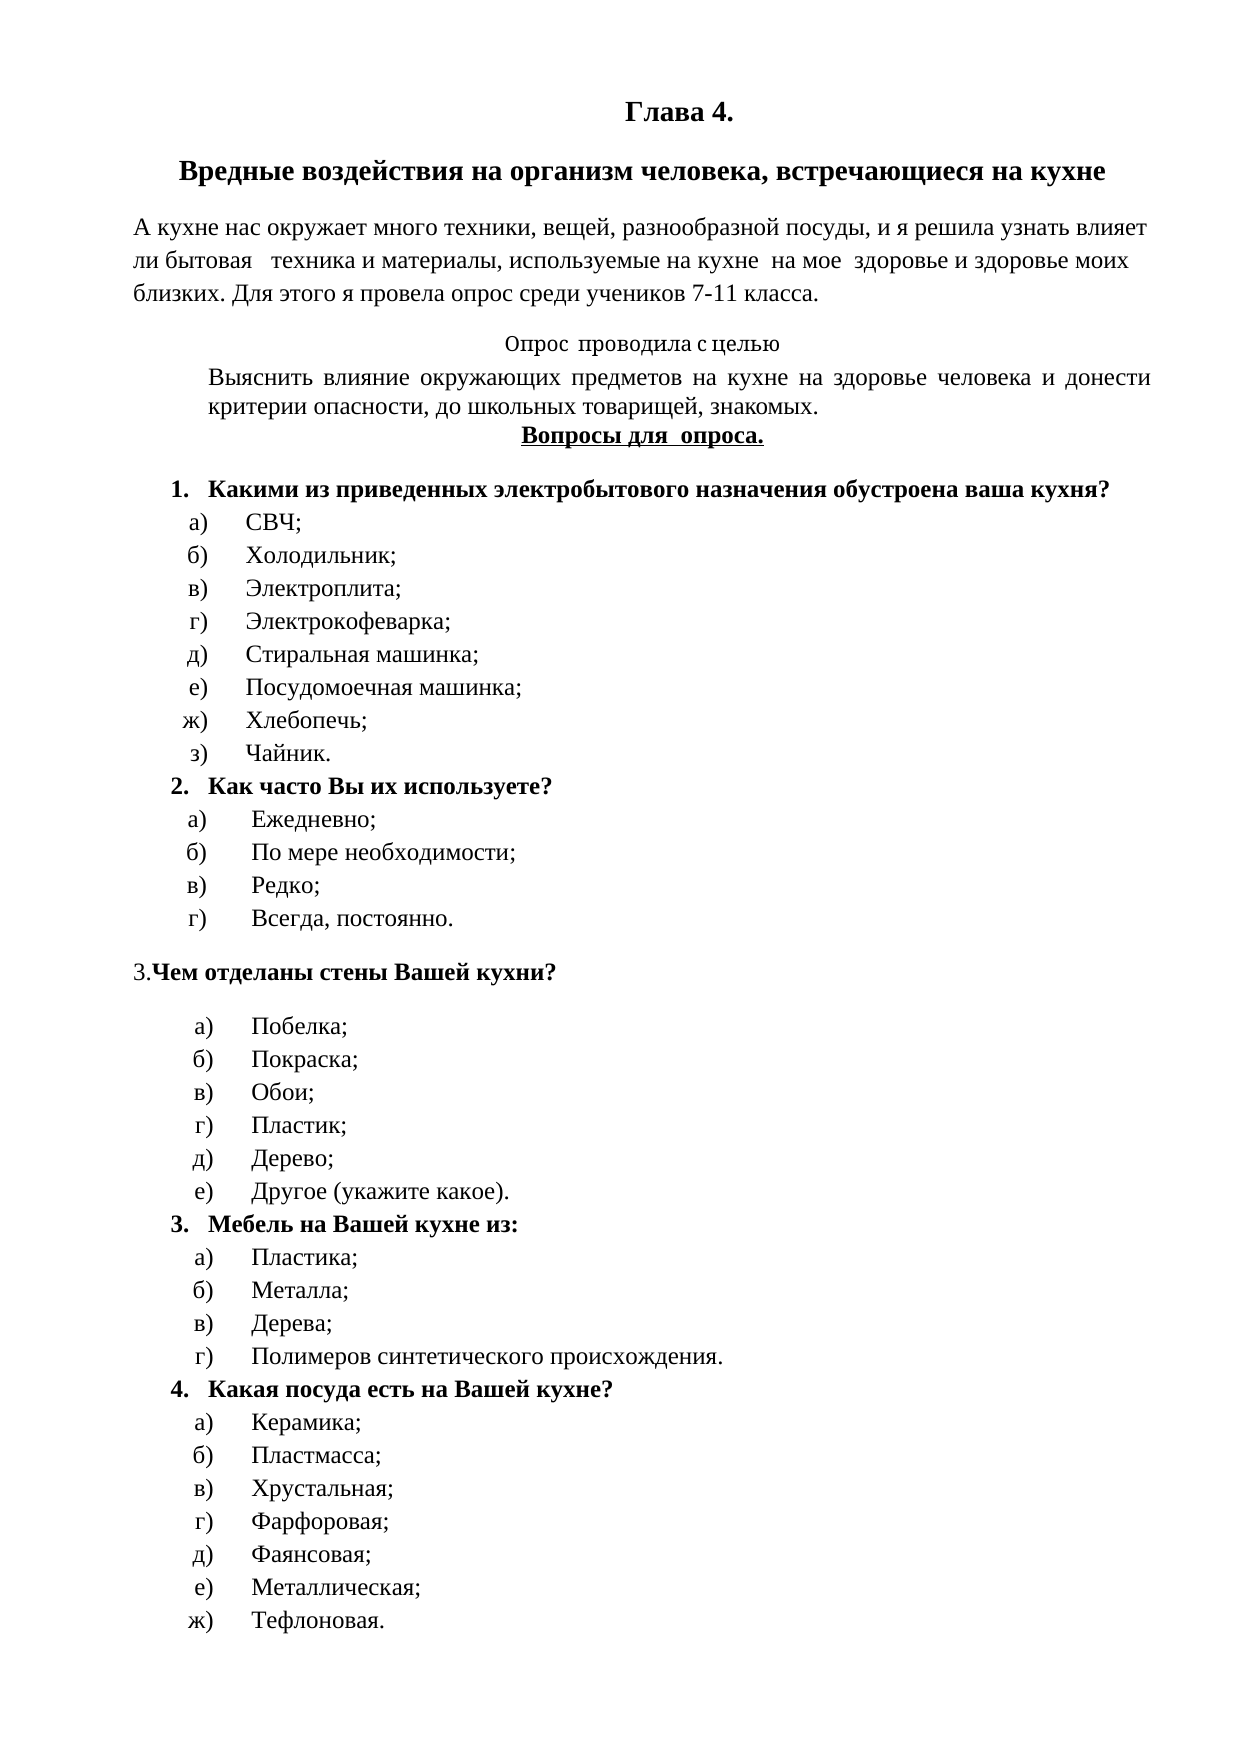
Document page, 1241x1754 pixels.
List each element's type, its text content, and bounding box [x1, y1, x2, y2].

list Керамика; [213, 1407, 1152, 1436]
list Обои; [213, 1077, 1152, 1106]
list Металлическая; [213, 1572, 1152, 1601]
list Фаянсовая; [213, 1539, 1152, 1568]
list Выяснить влияние окружающих предметов на кухне на здоровье человека и донести критерии опасности, до школьных товарищей, знакомых. [208, 362, 1152, 420]
list Чайник. [208, 738, 1152, 767]
list Металла; [213, 1275, 1152, 1304]
list Покраска; [213, 1044, 1152, 1073]
list Электрокофеварка; [208, 606, 1152, 635]
list Полимеров синтетического происхождения. [213, 1341, 1152, 1370]
list СВЧ; [208, 507, 1152, 536]
list Электроплита; [208, 573, 1152, 602]
list Дерево; [213, 1143, 1152, 1172]
list Какими из приведенных электробытового назначения обустроена ваша кухня? [170, 474, 1152, 503]
list Ежедневно; [207, 804, 1152, 833]
list Другое (укажите какое). [213, 1176, 1152, 1205]
text А кухне нас окружает много техники, вещей, разнообразной посуды, и я решила узнать влияет ли бытовая техника и материалы, используемые на кухне на мое здоровье и здоровье моих близких. Для этого я провела опрос среди учеников 7-11 класса. [133, 212, 1152, 307]
list Холодильник; [208, 540, 1152, 569]
list Стиральная машинка; [208, 639, 1152, 668]
list Пластика; [213, 1242, 1152, 1271]
list Тефлоновая. [213, 1605, 1152, 1634]
text Вопросы для опроса. [133, 420, 1152, 449]
list Хрустальная; [213, 1473, 1152, 1502]
list Фарфоровая; [213, 1506, 1152, 1535]
subtitle Опрос проводила с целью [133, 332, 1152, 356]
list Побелка; [213, 1011, 1152, 1039]
list Посудомоечная машинка; [208, 672, 1152, 701]
list Дерева; [213, 1308, 1152, 1337]
list Всегда, постоянно. [207, 903, 1152, 932]
list Пластмасса; [213, 1440, 1152, 1469]
list Какая посуда есть на Вашей кухне? [170, 1374, 1152, 1403]
list Мебель на Вашей кухне из: [170, 1209, 1152, 1238]
list Как часто Вы их используете? [170, 771, 1152, 800]
list Редко; [207, 870, 1152, 899]
list Хлебопечь; [208, 705, 1152, 734]
text Глава 4. [133, 94, 1152, 127]
list Пластик; [213, 1110, 1152, 1139]
list По мере необходимости; [207, 837, 1152, 866]
text 3.Чем отделаны стены Вашей кухни? [133, 957, 1152, 986]
text Вредные воздействия на организм человека, встречающиеся на кухне [133, 153, 1152, 187]
